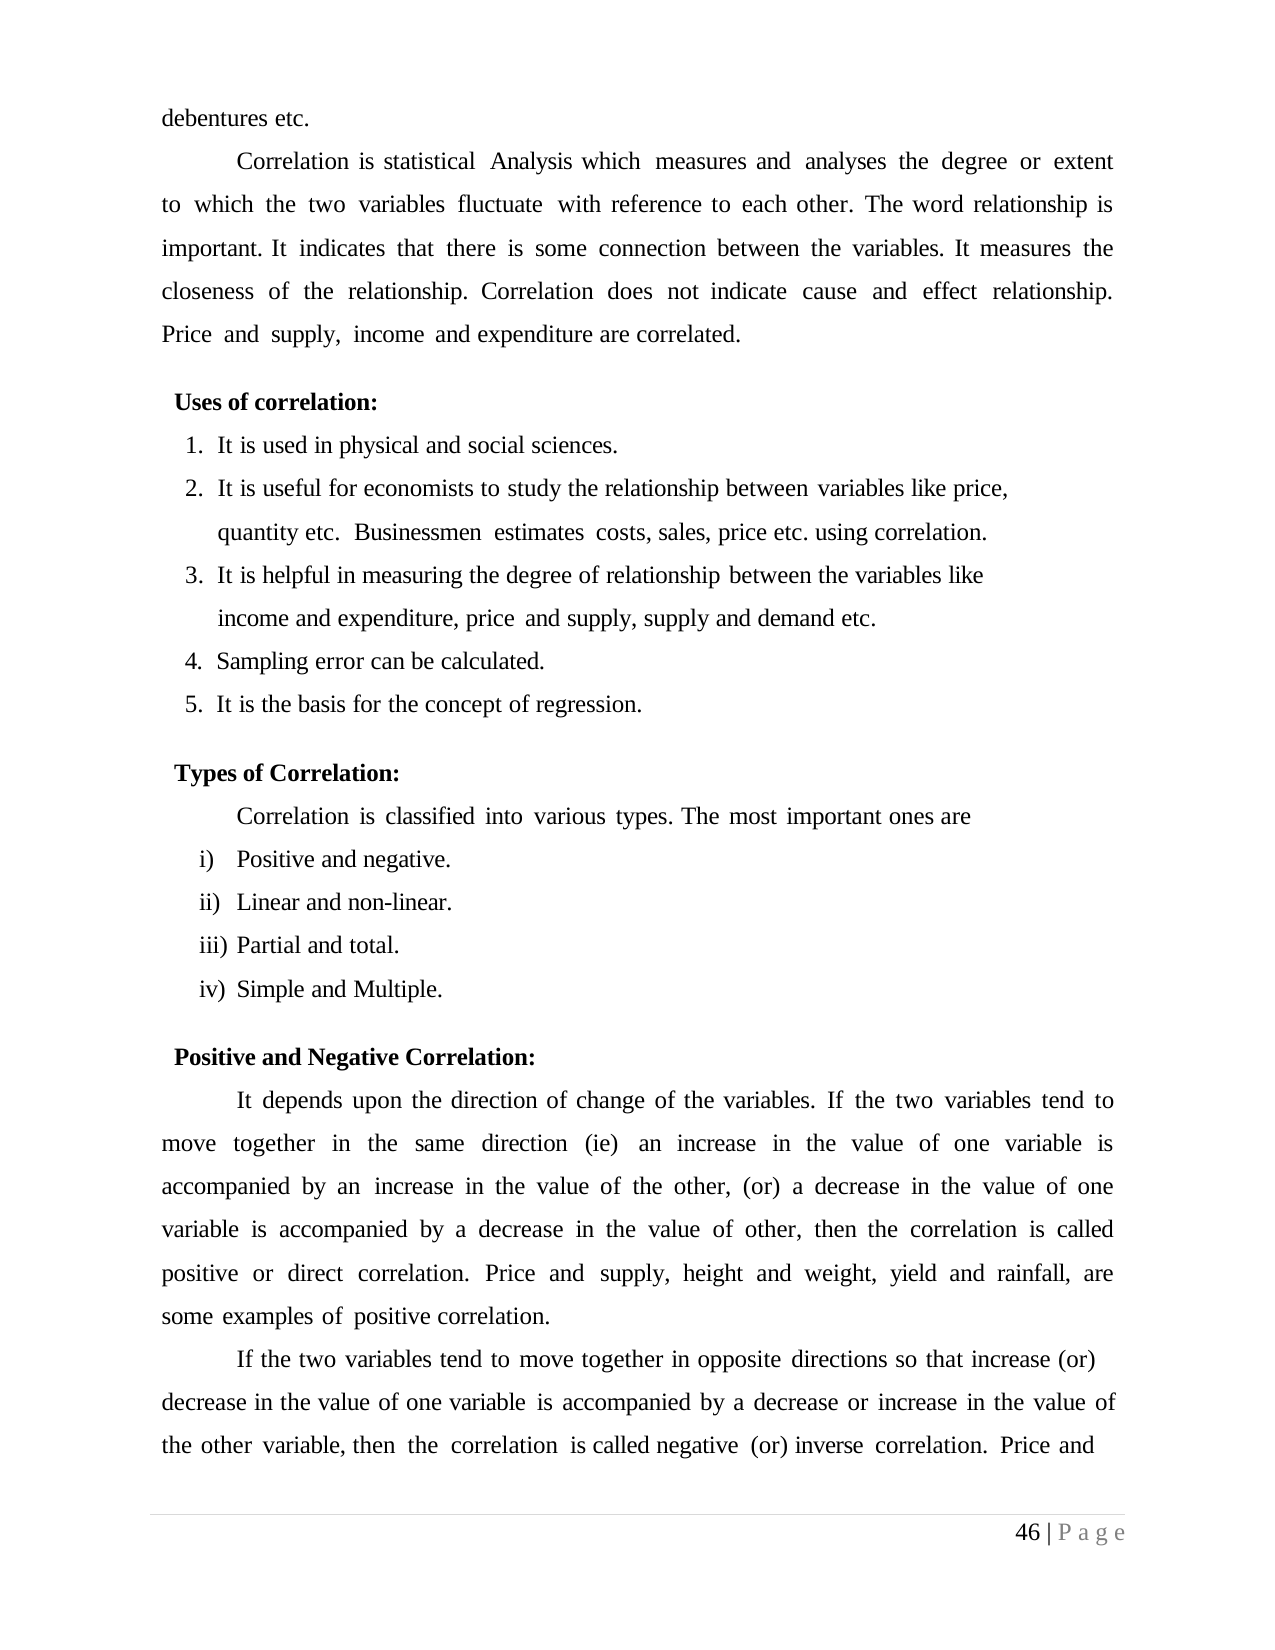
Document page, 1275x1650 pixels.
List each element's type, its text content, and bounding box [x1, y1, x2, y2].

list Partial and total. [199, 930, 1125, 959]
text Correlation is classified into various types. The most important ones are [161, 801, 1113, 829]
list It is helpful in measuring the degree of relationship between the variables like income and expenditure, price and supply, supply and demand etc. [185, 560, 1046, 632]
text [161, 103, 1114, 132]
list Linear and non-linear. [199, 887, 1125, 916]
list It is the basis for the concept of regression. [184, 689, 1125, 718]
subtitle Uses of correlation: [174, 387, 1125, 416]
subtitle Positive and Negative Correlation: [174, 1042, 1125, 1071]
list Simple and Multiple. [199, 974, 1125, 1002]
text Correlation is statistical Analysis which measures and analyses the degree or extent to which the two variables fluctuate with reference to each other. The word relationship is important. It indicates that there is some connection between the variables. It measures the closeness of the relationship. Correlation does not indicate cause and effect relationship. Price and supply, income and expenditure are correlated. [161, 146, 1114, 348]
text It depends upon the direction of change of the variables. If the two variables tend to move together in the same direction (ie) an increase in the value of one variable is accompanied by an increase in the value of the other, (or) a decrease in the value of one variable is accompanied by a decrease in the value of other, then the correlation is called positive or direct correlation. Price and supply, height and weight, yield and rainfall, are some examples of positive correlation. [161, 1085, 1114, 1329]
list It is used in physical and social sciences. [185, 430, 1125, 459]
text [161, 1344, 1125, 1459]
list It is useful for economists to study the relationship between variables like price, quantity etc. Businessmen estimates costs, sales, price etc. using correlation. [185, 473, 1076, 545]
list Positive and negative. [199, 844, 1125, 873]
list Sampling error can be calculated. [184, 646, 1125, 675]
subtitle Types of Correlation: [174, 758, 1125, 786]
